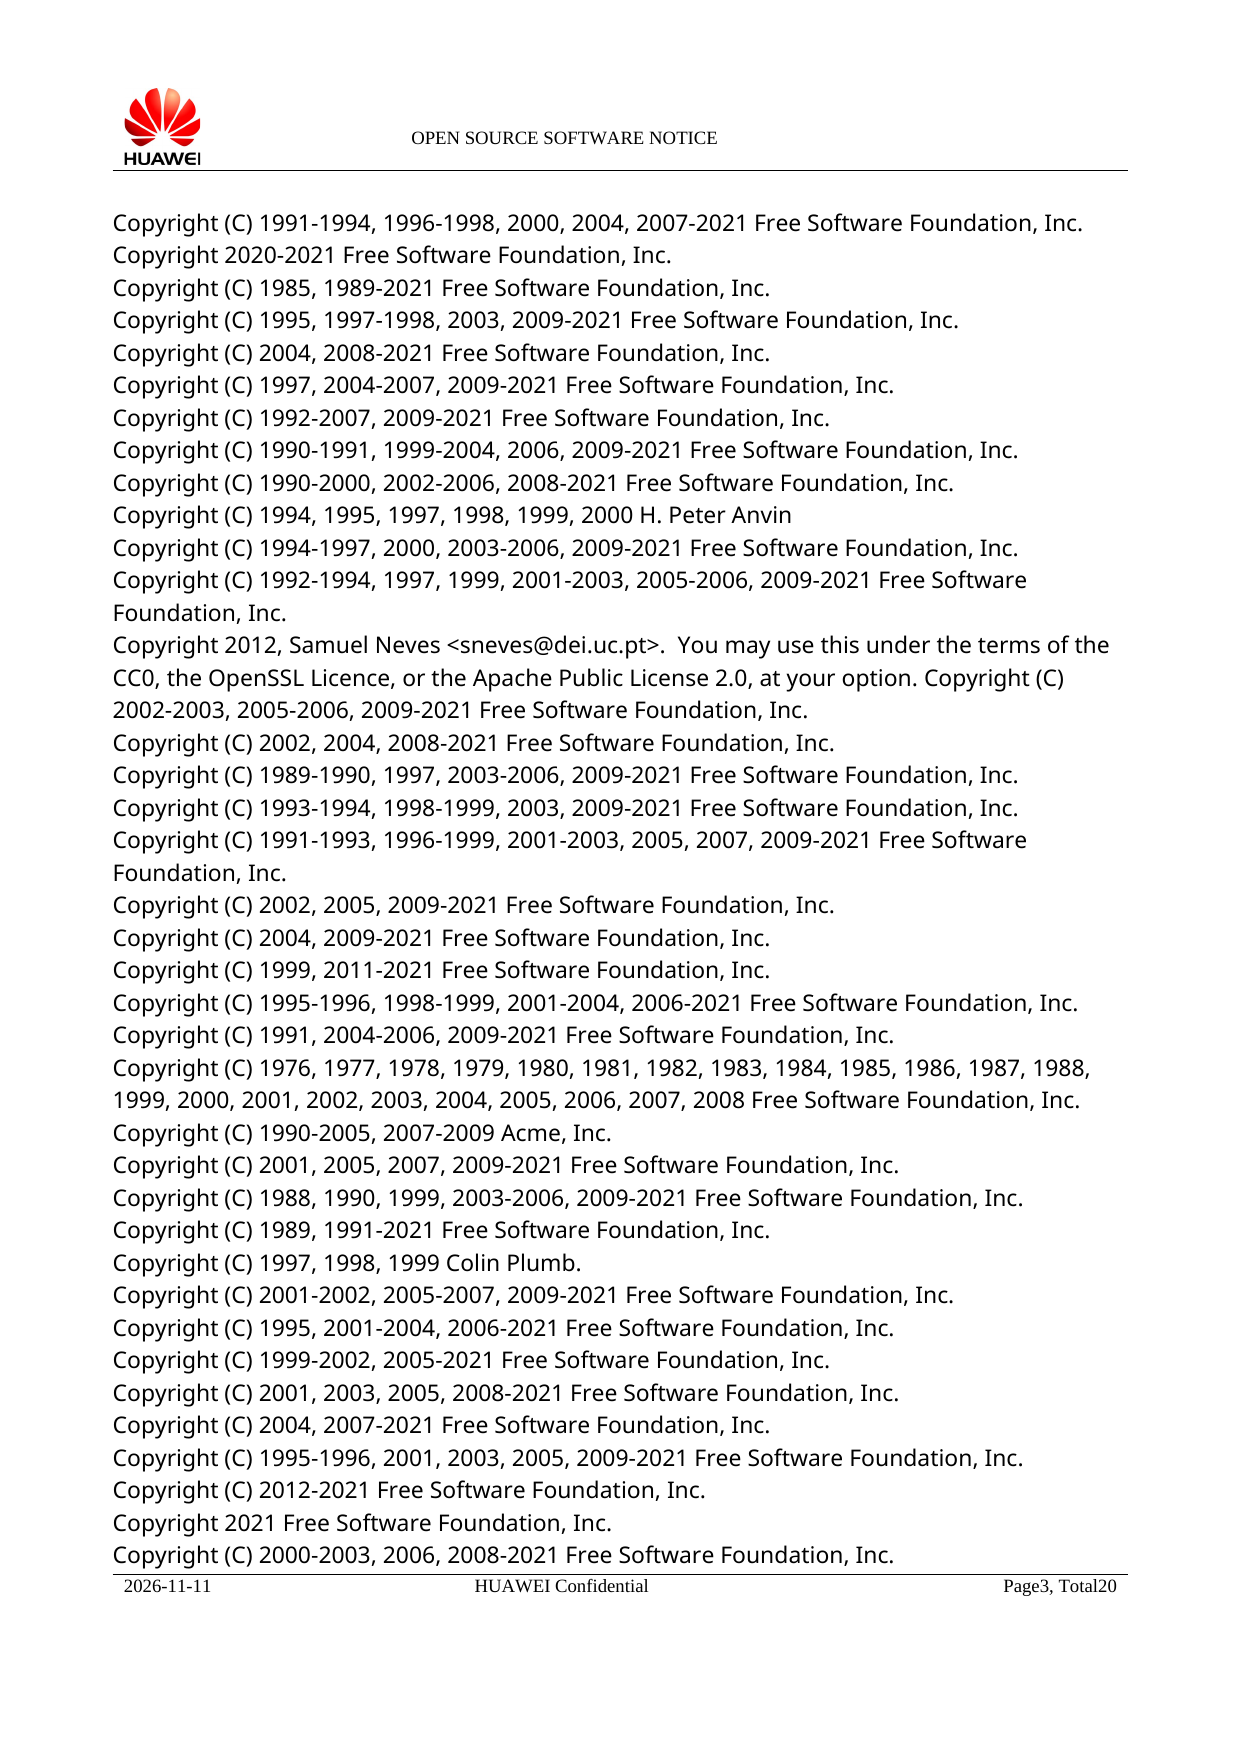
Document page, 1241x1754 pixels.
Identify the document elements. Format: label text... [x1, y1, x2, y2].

picture [124, 88, 201, 165]
